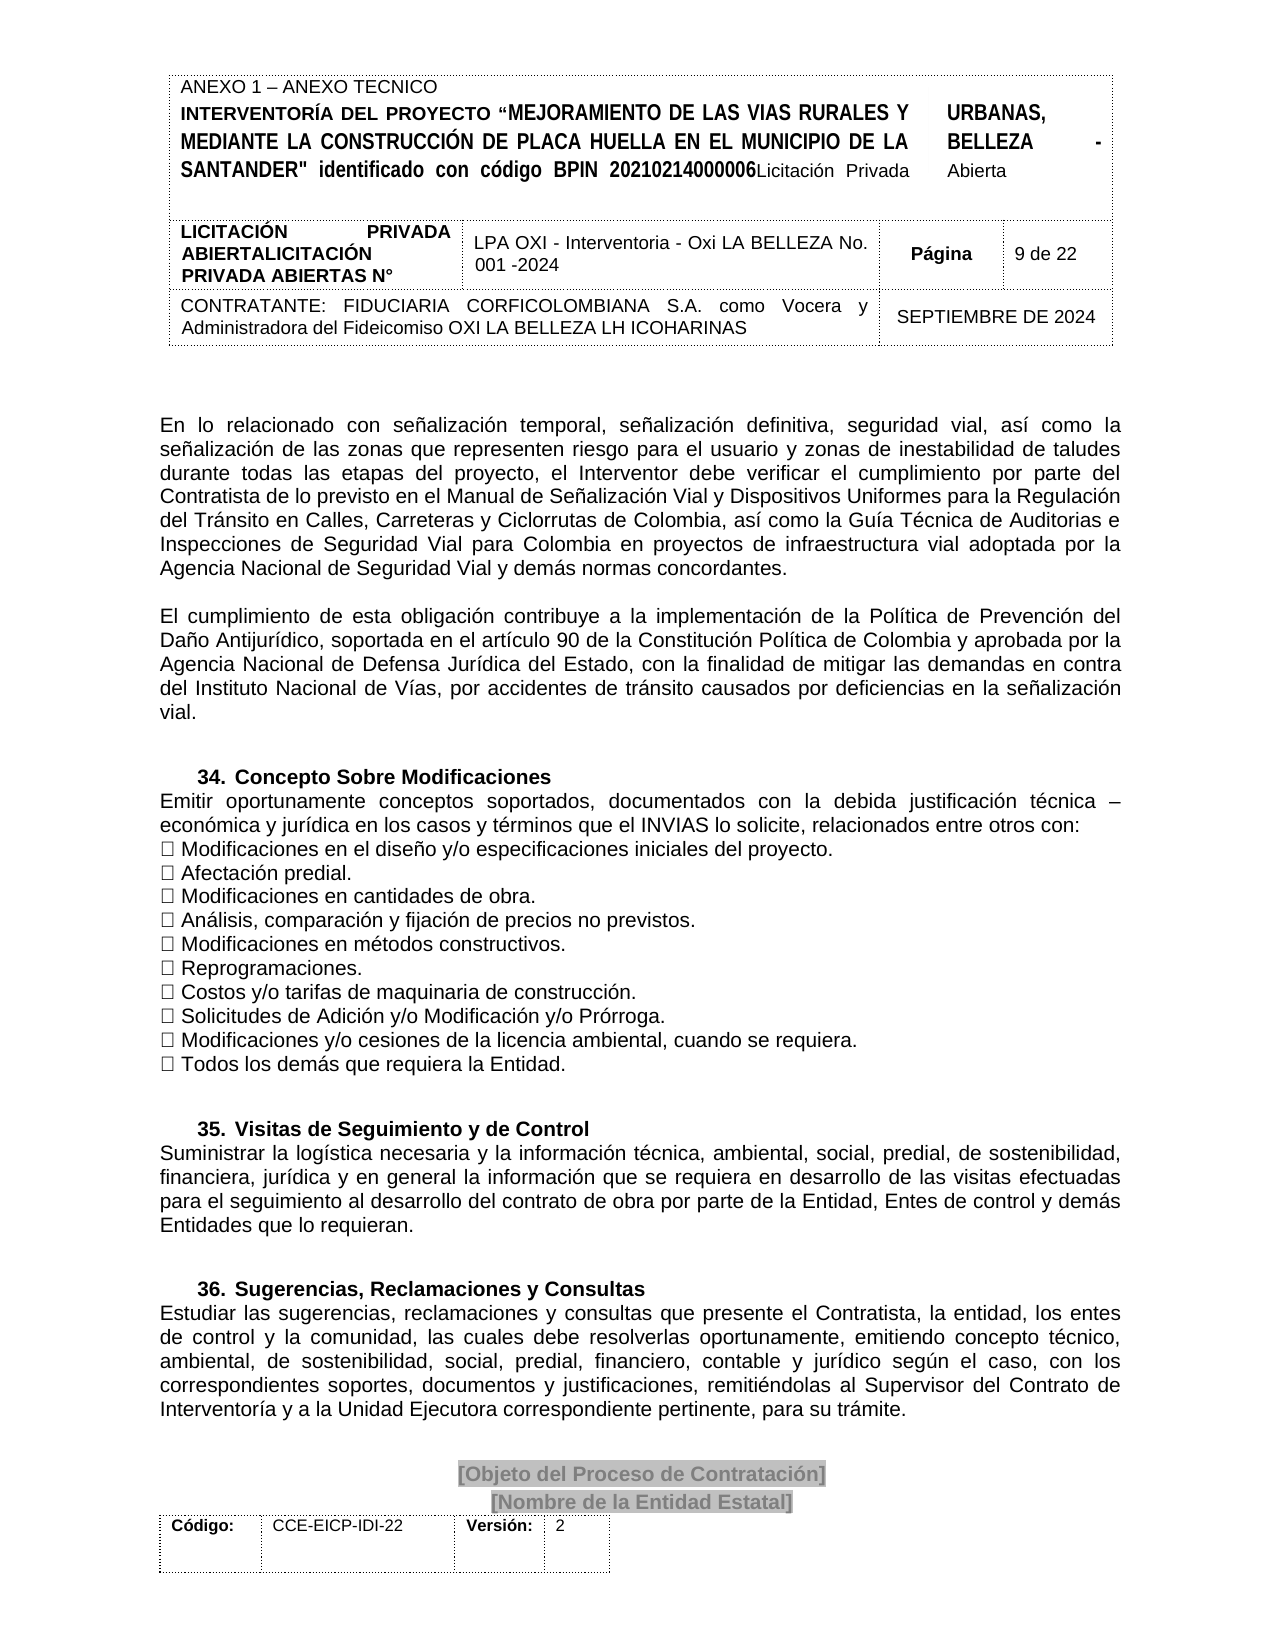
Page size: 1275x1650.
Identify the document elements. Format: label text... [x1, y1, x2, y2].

list Concepto Sobre Modificaciones [197, 764, 1122, 788]
text Estudiar las sugerencias, reclamaciones y consultas que presente el Contratista, la entidad, los entes de control y la comunidad, las cuales debe resolverlas oportunamente, emitiendo concepto técnico, ambiental, de sostenibilidad, social, predial, financiero, contable y jurídico según el caso, con los correspondientes soportes, documentos y justificaciones, remitiéndolas al Supervisor del Contrato de Interventoría y a la Unidad Ejecutora correspondiente pertinente, para su trámite. [159, 1301, 1122, 1421]
text Solicitudes de Adición y/o Modificación y/o Prórroga. [159, 1004, 1122, 1028]
text Afectación predial. [159, 860, 1122, 884]
text Modificaciones en cantidades de obra. [159, 884, 1122, 908]
list Sugerencias, Reclamaciones y Consultas [197, 1277, 1122, 1301]
text Análisis, comparación y fijación de precios no previstos. [159, 908, 1122, 932]
text Costos y/o tarifas de maquinaria de construcción. [159, 980, 1122, 1004]
list Visitas de Seguimiento y de Control [197, 1117, 1122, 1141]
text Reprogramaciones. [159, 956, 1122, 980]
text Suministrar la logística necesaria y la información técnica, ambiental, social, predial, de sostenibilidad, financiera, jurídica y en general la información que se requiera en desarrollo de las visitas efectuadas para el seguimiento al desarrollo del contrato de obra por parte de la Entidad, Entes de control y demás Entidades que lo requieran. [159, 1141, 1122, 1236]
text Todos los demás que requiera la Entidad. [159, 1052, 1122, 1076]
text El cumplimiento de esta obligación contribuye a la implementación de la Política de Prevención del Daño Antijurídico, soportada en el artículo 90 de la Constitución Política de Colombia y aprobada por la Agencia Nacional de Defensa Jurídica del Estado, con la finalidad de mitigar las demandas en contra del Instituto Nacional de Vías, por accidentes de tránsito causados por deficiencias en la señalización vial. [159, 604, 1122, 724]
text Modificaciones en métodos constructivos. [159, 932, 1122, 956]
text En lo relacionado con señalización temporal, señalización definitiva, seguridad vial, así como la señalización de las zonas que representen riesgo para el usuario y zonas de inestabilidad de taludes durante todas las etapas del proyecto, el Interventor debe verificar el cumplimiento por parte del Contratista de lo previsto en el Manual de Señalización Vial y Dispositivos Uniformes para la Regulación del Tránsito en Calles, Carreteras y Ciclorrutas de Colombia, así como la Guía Técnica de Auditorias e Inspecciones de Seguridad Vial para Colombia en proyectos de infraestructura vial adoptada por la Agencia Nacional de Seguridad Vial y demás normas concordantes. [159, 412, 1122, 580]
text Emitir oportunamente conceptos soportados, documentados con la debida justificación técnica – económica y jurídica en los casos y términos que el INVIAS lo solicite, relacionados entre otros con: [159, 788, 1122, 836]
text Modificaciones en el diseño y/o especificaciones iniciales del proyecto. [159, 836, 1122, 860]
text Modificaciones y/o cesiones de la licencia ambiental, cuando se requiera. [159, 1028, 1122, 1052]
